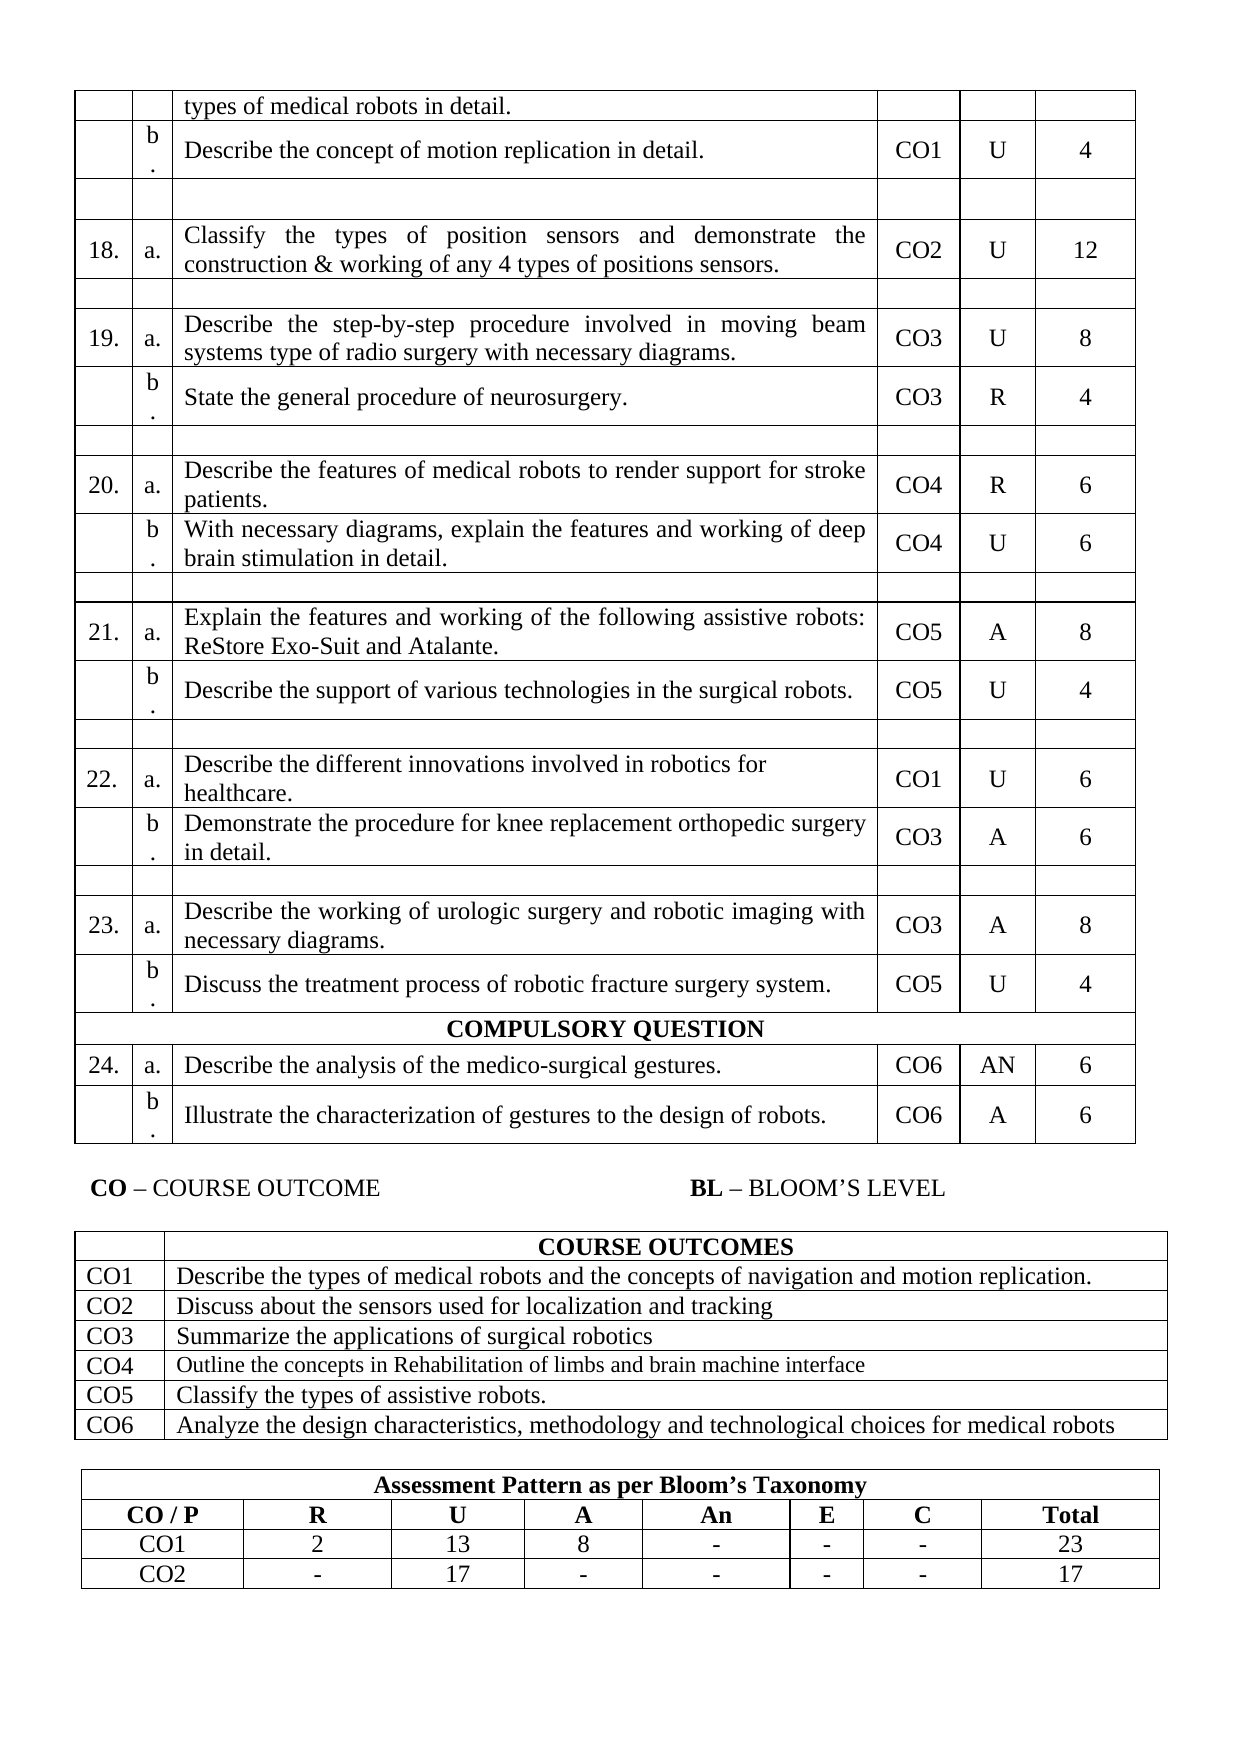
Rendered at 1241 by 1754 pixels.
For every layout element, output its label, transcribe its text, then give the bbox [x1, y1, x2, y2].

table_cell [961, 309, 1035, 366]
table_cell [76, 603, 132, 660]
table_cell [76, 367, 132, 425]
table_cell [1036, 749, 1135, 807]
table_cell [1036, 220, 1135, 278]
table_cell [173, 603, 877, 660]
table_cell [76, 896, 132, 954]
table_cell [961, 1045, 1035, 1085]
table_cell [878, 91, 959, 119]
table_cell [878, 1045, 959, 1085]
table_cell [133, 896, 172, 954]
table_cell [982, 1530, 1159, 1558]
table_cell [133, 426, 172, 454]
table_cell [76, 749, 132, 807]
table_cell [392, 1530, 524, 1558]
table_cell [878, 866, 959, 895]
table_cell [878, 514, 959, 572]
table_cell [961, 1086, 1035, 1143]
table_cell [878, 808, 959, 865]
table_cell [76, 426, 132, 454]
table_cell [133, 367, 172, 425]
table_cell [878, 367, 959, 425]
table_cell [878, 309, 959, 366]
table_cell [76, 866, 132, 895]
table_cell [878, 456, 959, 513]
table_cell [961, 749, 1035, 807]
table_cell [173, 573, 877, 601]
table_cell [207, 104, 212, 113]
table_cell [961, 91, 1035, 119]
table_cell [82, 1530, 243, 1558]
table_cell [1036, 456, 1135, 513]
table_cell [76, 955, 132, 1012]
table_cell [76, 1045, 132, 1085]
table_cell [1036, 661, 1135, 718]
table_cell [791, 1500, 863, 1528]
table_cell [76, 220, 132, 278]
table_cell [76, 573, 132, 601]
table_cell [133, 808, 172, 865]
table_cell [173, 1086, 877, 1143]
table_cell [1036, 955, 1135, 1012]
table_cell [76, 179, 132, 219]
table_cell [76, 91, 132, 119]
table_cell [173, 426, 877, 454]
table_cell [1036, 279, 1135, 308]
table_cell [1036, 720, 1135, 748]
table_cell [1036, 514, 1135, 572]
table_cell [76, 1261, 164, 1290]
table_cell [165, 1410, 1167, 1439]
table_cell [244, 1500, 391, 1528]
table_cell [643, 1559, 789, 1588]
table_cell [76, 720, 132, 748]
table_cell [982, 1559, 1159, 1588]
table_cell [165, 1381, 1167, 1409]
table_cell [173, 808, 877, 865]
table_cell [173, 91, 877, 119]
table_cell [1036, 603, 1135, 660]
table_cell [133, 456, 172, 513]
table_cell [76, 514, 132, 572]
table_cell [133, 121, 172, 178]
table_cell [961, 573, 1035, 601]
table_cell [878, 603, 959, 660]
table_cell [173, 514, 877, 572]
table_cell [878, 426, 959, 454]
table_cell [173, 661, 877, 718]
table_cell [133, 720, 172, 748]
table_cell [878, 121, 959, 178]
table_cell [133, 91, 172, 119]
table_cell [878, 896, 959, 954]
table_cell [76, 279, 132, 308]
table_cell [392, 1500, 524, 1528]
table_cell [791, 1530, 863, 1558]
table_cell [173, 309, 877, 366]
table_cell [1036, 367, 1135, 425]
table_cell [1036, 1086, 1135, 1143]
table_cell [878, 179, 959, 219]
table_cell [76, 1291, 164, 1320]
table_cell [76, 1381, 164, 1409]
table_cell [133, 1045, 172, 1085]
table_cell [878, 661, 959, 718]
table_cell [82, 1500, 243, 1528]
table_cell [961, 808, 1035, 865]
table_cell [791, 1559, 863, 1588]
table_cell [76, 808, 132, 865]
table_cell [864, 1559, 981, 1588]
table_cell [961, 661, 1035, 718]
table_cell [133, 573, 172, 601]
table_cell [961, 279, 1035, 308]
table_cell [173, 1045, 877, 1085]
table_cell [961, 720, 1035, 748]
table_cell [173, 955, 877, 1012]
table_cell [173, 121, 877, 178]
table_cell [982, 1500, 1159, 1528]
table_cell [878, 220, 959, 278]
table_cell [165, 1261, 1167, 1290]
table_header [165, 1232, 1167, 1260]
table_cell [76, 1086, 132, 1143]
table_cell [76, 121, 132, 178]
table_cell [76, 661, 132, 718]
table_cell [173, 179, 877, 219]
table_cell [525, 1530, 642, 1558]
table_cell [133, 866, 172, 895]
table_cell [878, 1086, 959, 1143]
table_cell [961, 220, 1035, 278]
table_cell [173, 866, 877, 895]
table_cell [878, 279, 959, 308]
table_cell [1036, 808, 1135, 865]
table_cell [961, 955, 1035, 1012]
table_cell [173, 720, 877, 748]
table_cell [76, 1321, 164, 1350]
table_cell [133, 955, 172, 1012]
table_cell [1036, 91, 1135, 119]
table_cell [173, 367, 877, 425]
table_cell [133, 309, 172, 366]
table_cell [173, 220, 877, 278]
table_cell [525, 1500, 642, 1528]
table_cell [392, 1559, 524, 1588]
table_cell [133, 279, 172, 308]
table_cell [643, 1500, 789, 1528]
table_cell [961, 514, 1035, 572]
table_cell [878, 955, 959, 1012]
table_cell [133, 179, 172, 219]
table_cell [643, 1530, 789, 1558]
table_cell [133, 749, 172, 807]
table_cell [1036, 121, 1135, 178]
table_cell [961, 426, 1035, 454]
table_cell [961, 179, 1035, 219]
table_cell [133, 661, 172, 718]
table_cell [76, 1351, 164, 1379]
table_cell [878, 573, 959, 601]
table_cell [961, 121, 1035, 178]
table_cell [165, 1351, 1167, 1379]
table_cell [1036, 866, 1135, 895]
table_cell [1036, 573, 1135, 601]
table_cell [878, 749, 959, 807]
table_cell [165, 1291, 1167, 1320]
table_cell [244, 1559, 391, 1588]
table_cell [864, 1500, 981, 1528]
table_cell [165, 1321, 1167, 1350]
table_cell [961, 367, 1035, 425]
text CO – COURSE OUTCOME BL – BLOOM’S LEVEL [90, 1173, 1150, 1202]
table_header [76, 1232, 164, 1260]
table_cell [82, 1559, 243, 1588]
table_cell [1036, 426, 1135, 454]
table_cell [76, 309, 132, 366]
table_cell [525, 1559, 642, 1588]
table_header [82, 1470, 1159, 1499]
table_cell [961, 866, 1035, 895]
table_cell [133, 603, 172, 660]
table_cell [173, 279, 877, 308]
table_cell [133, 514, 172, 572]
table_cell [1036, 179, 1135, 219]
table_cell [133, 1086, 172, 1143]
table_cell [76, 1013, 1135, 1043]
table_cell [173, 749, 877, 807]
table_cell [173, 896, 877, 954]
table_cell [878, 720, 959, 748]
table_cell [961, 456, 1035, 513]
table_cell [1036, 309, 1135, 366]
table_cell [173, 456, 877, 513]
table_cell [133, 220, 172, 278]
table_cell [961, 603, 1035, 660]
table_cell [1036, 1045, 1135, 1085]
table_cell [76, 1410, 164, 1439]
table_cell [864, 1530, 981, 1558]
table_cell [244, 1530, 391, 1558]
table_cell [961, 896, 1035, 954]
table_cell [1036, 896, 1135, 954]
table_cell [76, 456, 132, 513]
